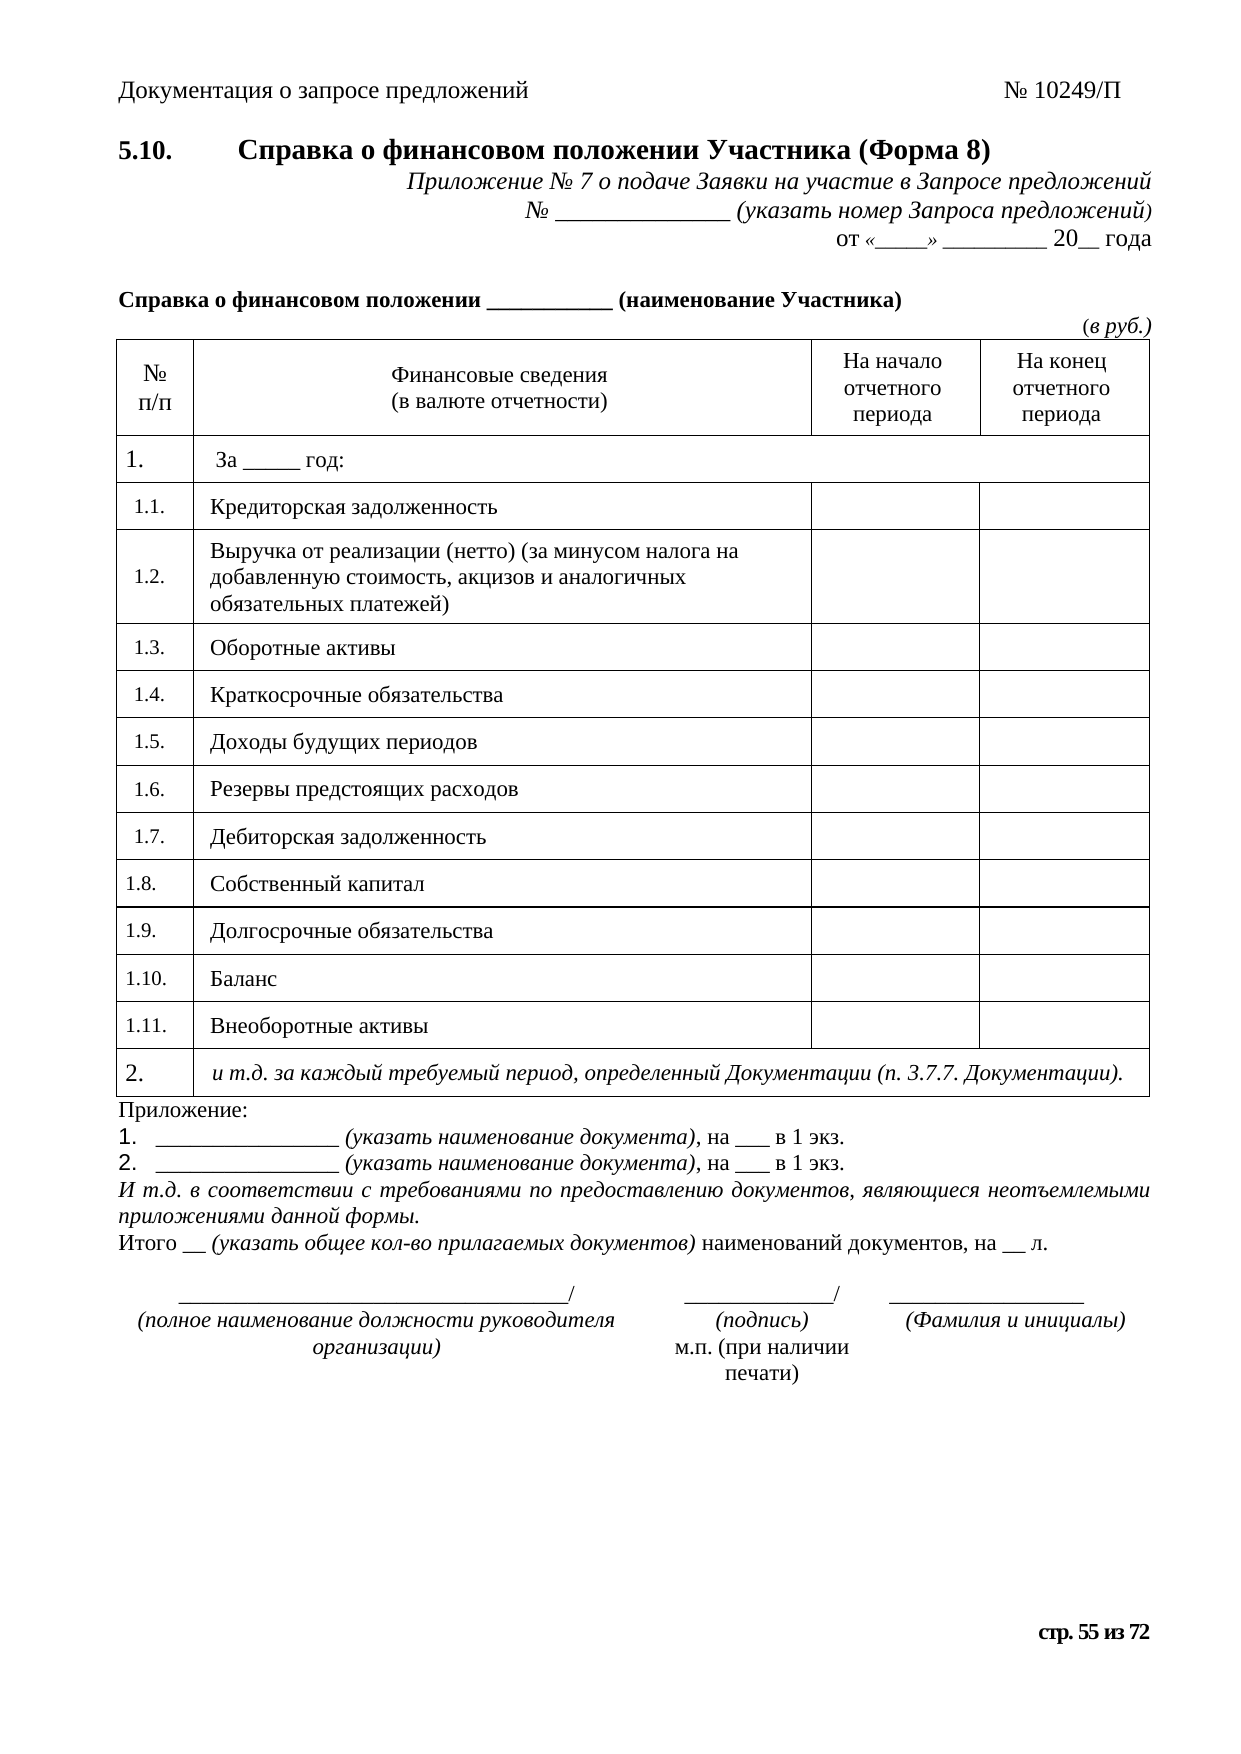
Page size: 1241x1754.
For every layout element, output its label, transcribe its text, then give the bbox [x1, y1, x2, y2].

table_header _____________/ [646, 1255, 878, 1306]
table_cell Краткосрочные обязательства [194, 671, 811, 717]
table_cell 1.8. [117, 860, 193, 906]
table_cell [812, 860, 979, 906]
list ________________ (указать наименование документа), на ___ в 1 экз. [118, 1149, 1152, 1176]
list Приложение № 7 о подаче Заявки на участие в Запросе предложений [118, 166, 1152, 195]
table_header __________________________________/ [107, 1255, 646, 1306]
table_cell [980, 1002, 1149, 1048]
table_cell 1.10. [117, 955, 193, 1001]
table_header Финансовые сведения (в валюте отчетности) [194, 340, 811, 435]
table_cell [980, 860, 1149, 906]
text И т.д. в соответствии с требованиями по предоставлению документов, являющиеся неотъемлемыми приложениями данной формы. [118, 1176, 1152, 1228]
table_cell [812, 624, 979, 670]
list ________________ (указать наименование документа), на ___ в 1 экз. [118, 1123, 1152, 1149]
table_cell [980, 718, 1149, 764]
table_cell [812, 1002, 979, 1048]
table_cell За _____ год: [194, 436, 1149, 482]
text Приложение: [118, 1097, 1152, 1123]
table_header _________________ [878, 1255, 1153, 1306]
table_cell [980, 955, 1149, 1001]
table_cell [980, 530, 1149, 623]
table_cell [980, 813, 1149, 859]
table_cell [812, 483, 979, 529]
table_cell [980, 483, 1149, 529]
text Итого __ (указать общее кол-во прилагаемых документов) наименований документов, на __ л. [118, 1228, 1152, 1255]
table_header На начало отчетного периода [812, 340, 980, 435]
table_cell [980, 671, 1149, 717]
table_cell 1.7. [117, 813, 193, 859]
table_cell Баланс [194, 955, 811, 1001]
table_cell Долгосрочные обязательства [194, 908, 811, 954]
table_cell 1.4. [117, 671, 193, 717]
text от «_____» __________ 20__ года [118, 223, 1152, 252]
list Справка о финансовом положении Участника (Форма 8) [118, 132, 1152, 166]
table_cell Доходы будущих периодов [194, 718, 811, 764]
table_cell [812, 955, 979, 1001]
table_cell Дебиторская задолженность [194, 813, 811, 859]
table_cell Внеоборотные активы [194, 1002, 811, 1048]
table_cell [812, 766, 979, 812]
table_cell 1.9. [117, 908, 193, 954]
table_cell [812, 530, 979, 623]
table_cell 1. [117, 436, 193, 482]
table_cell (полное наименование должности руководителя организации) [107, 1306, 646, 1438]
table_cell [812, 813, 979, 859]
table_cell [812, 671, 979, 717]
table_cell Оборотные активы [194, 624, 811, 670]
table_cell [980, 908, 1149, 954]
table_cell [980, 624, 1149, 670]
table_cell Выручка от реализации (нетто) (за минусом налога на добавленную стоимость, акцизов и аналогичных обязательных платежей) [194, 530, 811, 623]
table_cell (Фамилия и инициалы) [878, 1306, 1153, 1438]
table_cell 1.3. [117, 624, 193, 670]
text (в руб.) [118, 312, 1152, 338]
table_cell 1.6. [117, 766, 193, 812]
table_cell 1.5. [117, 718, 193, 764]
table_cell 2. [117, 1049, 193, 1096]
table_cell Кредиторская задолженность [194, 483, 811, 529]
table_cell 1.1. [117, 483, 193, 529]
table_cell и т.д. за каждый требуемый период, определенный Документации (п. 3.7.7. Документации). [194, 1049, 1149, 1096]
text № ______________ (указать номер Запроса предложений) [118, 195, 1152, 223]
table_cell 1.2. [117, 530, 193, 623]
table_cell [812, 718, 979, 764]
table_cell (подпись) м.п. (при наличии печати) [646, 1306, 878, 1438]
table_cell [812, 908, 979, 954]
text Справка о финансовом положении ___________ (наименование Участника) [118, 286, 1152, 312]
table_header На конец отчетного периода [981, 340, 1149, 435]
table_cell 1.11. [117, 1002, 193, 1048]
table_cell [980, 766, 1149, 812]
table_header № п/п [117, 340, 193, 435]
table_cell Резервы предстоящих расходов [194, 766, 811, 812]
table_cell Собственный капитал [194, 860, 811, 906]
